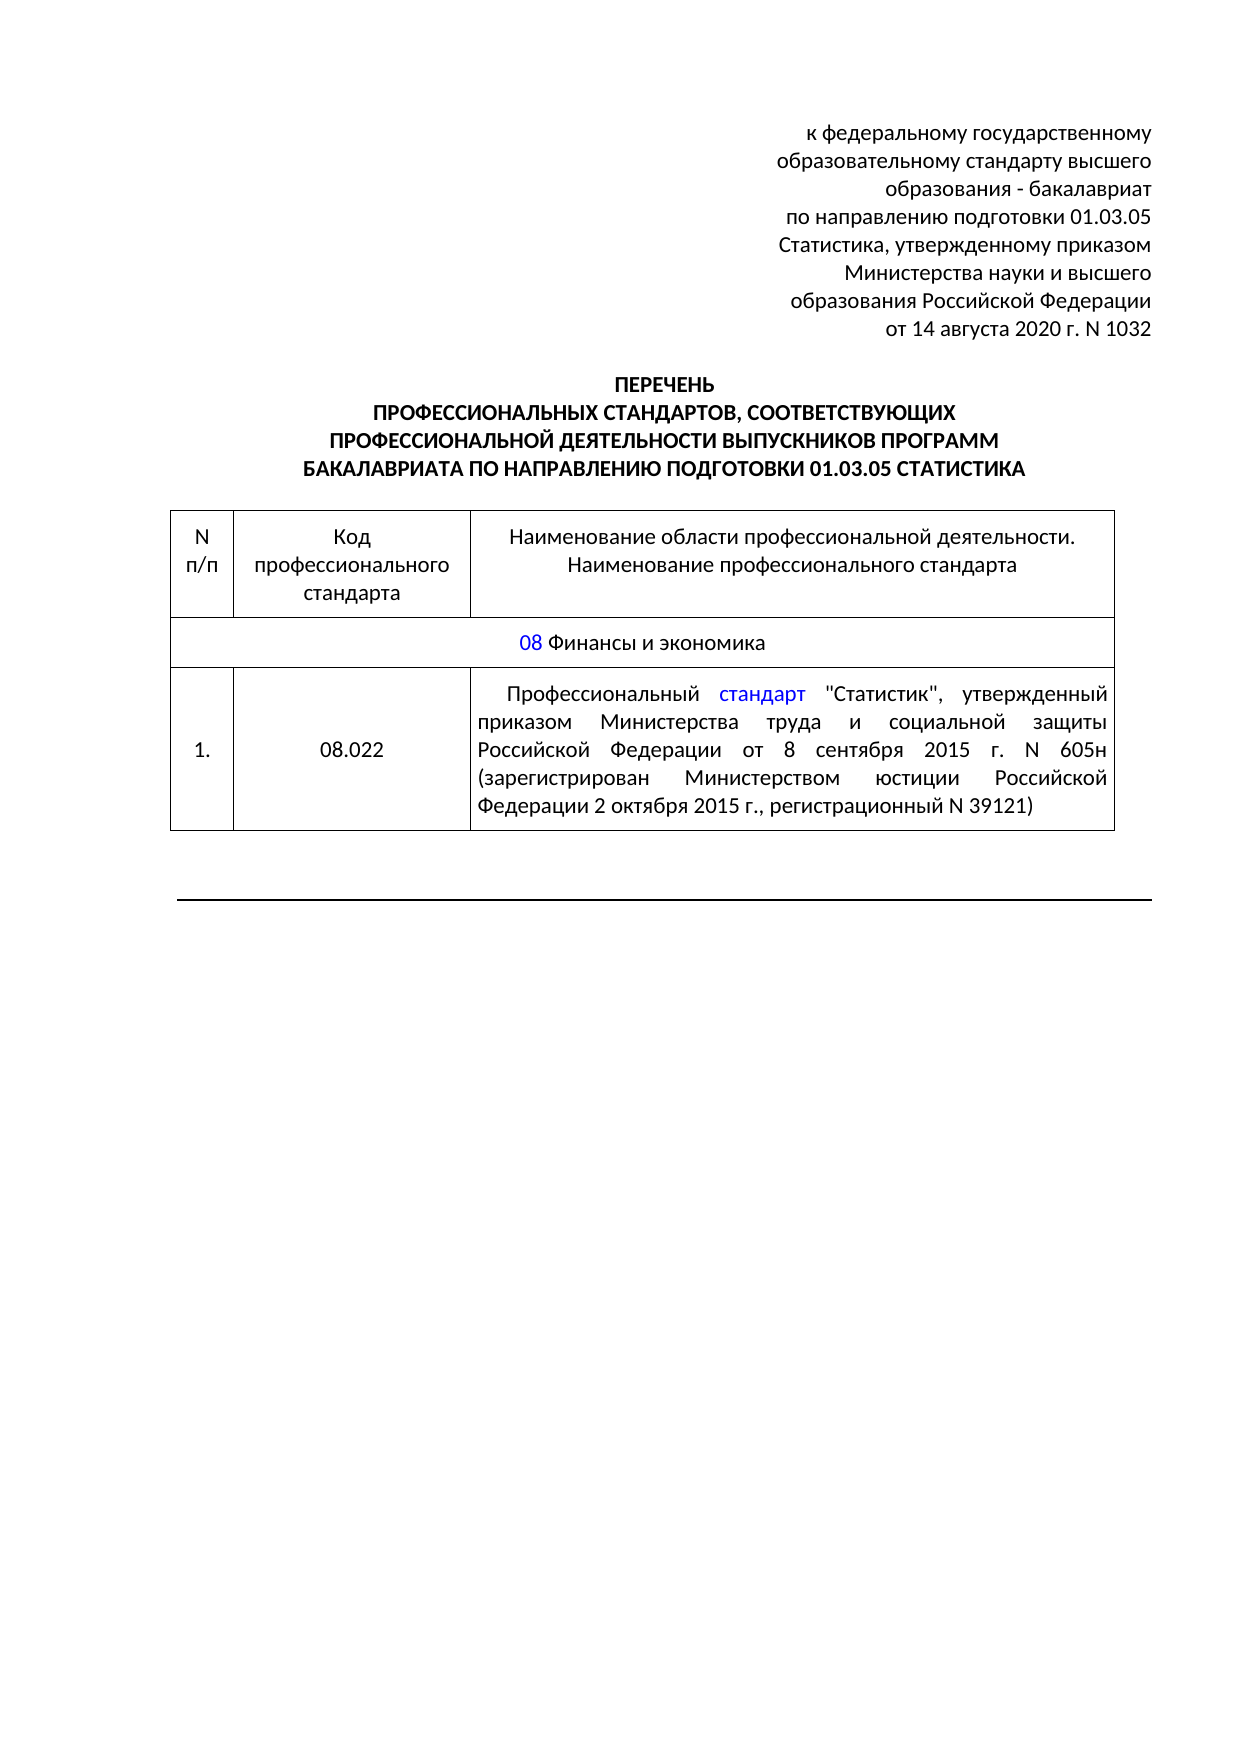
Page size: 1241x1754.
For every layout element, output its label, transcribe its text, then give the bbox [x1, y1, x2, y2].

title ПРОФЕССИОНАЛЬНЫХ СТАНДАРТОВ, СООТВЕТСТВУЮЩИХ [177, 398, 1152, 426]
text по направлению подготовки 01.03.05 [177, 202, 1152, 230]
table_header Наименование области профессиональной деятельности. Наименование профессионального стандарта [471, 511, 1114, 617]
text образования Российской Федерации [177, 286, 1152, 314]
text от 14 августа 2020 г. N 1032 [177, 314, 1152, 342]
title ПРОФЕССИОНАЛЬНОЙ ДЕЯТЕЛЬНОСТИ ВЫПУСКНИКОВ ПРОГРАММ [177, 426, 1152, 454]
table_header Код профессионального стандарта [234, 511, 470, 617]
title ПЕРЕЧЕНЬ [177, 370, 1152, 398]
table_cell 1. [171, 668, 233, 829]
text к федеральному государственному [177, 118, 1152, 146]
text образовательному стандарту высшего [177, 146, 1152, 174]
text Министерства науки и высшего [177, 258, 1152, 286]
table_header N п/п [171, 511, 233, 617]
text Статистика, утвержденному приказом [177, 230, 1152, 258]
table_cell Профессиональный стандарт "Статистик", утвержденный приказом Министерства труда и социальной защиты Российской Федерации от 8 сентября 2015 г. N 605н (зарегистрирован Министерством юстиции Российской Федерации 2 октября 2015 г., регистрационный N 39121) [471, 668, 1114, 829]
title БАКАЛАВРИАТА ПО НАПРАВЛЕНИЮ ПОДГОТОВКИ 01.03.05 СТАТИСТИКА [177, 454, 1152, 482]
table_cell 08.022 [234, 668, 470, 829]
table_cell 08 Финансы и экономика [171, 618, 1114, 667]
text образования - бакалавриат [177, 174, 1152, 202]
